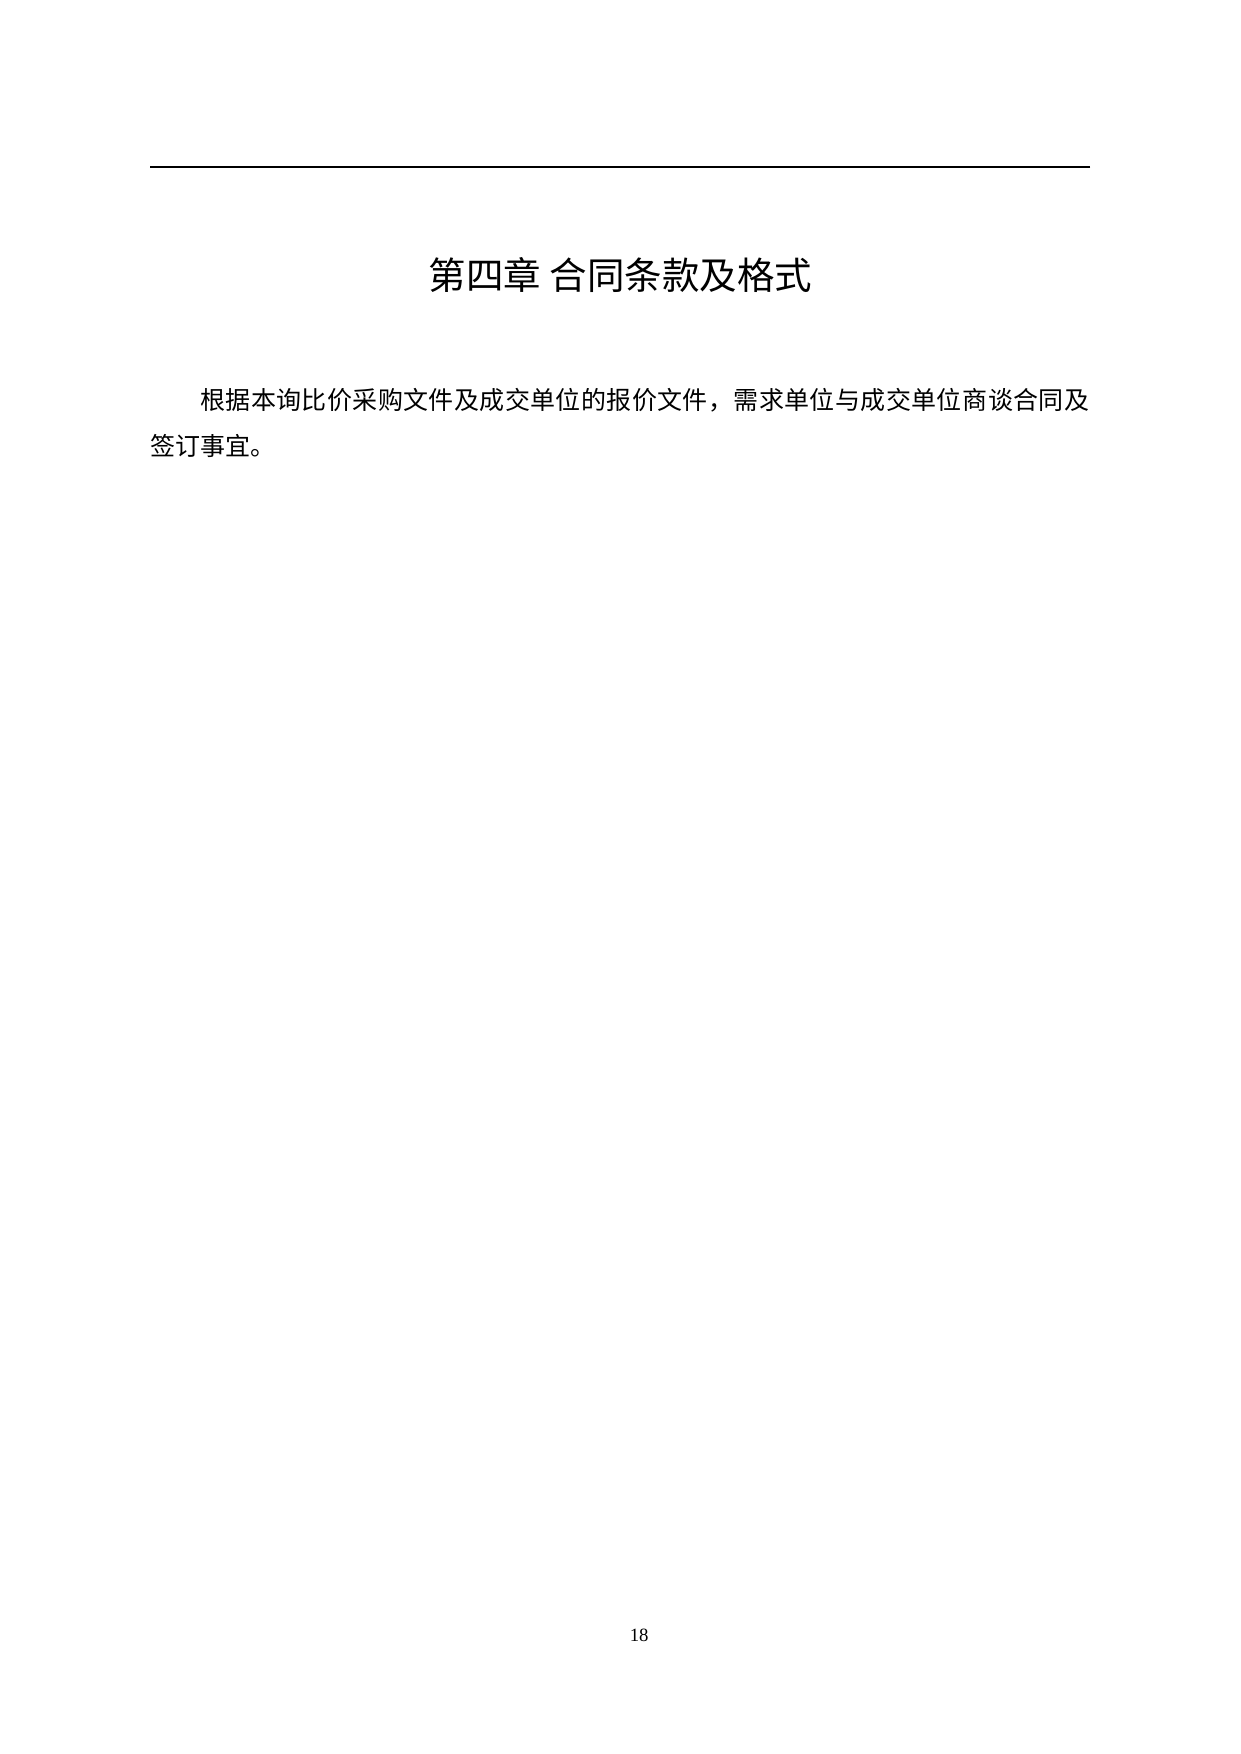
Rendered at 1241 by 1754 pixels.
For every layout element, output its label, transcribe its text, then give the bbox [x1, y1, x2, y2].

text 第四章 合同条款及格式 [150, 246, 1090, 300]
text 根据本询比价采购文件及成交单位的报价文件，需求单位与成交单位商谈合同及签订事宜。 [150, 373, 1090, 464]
